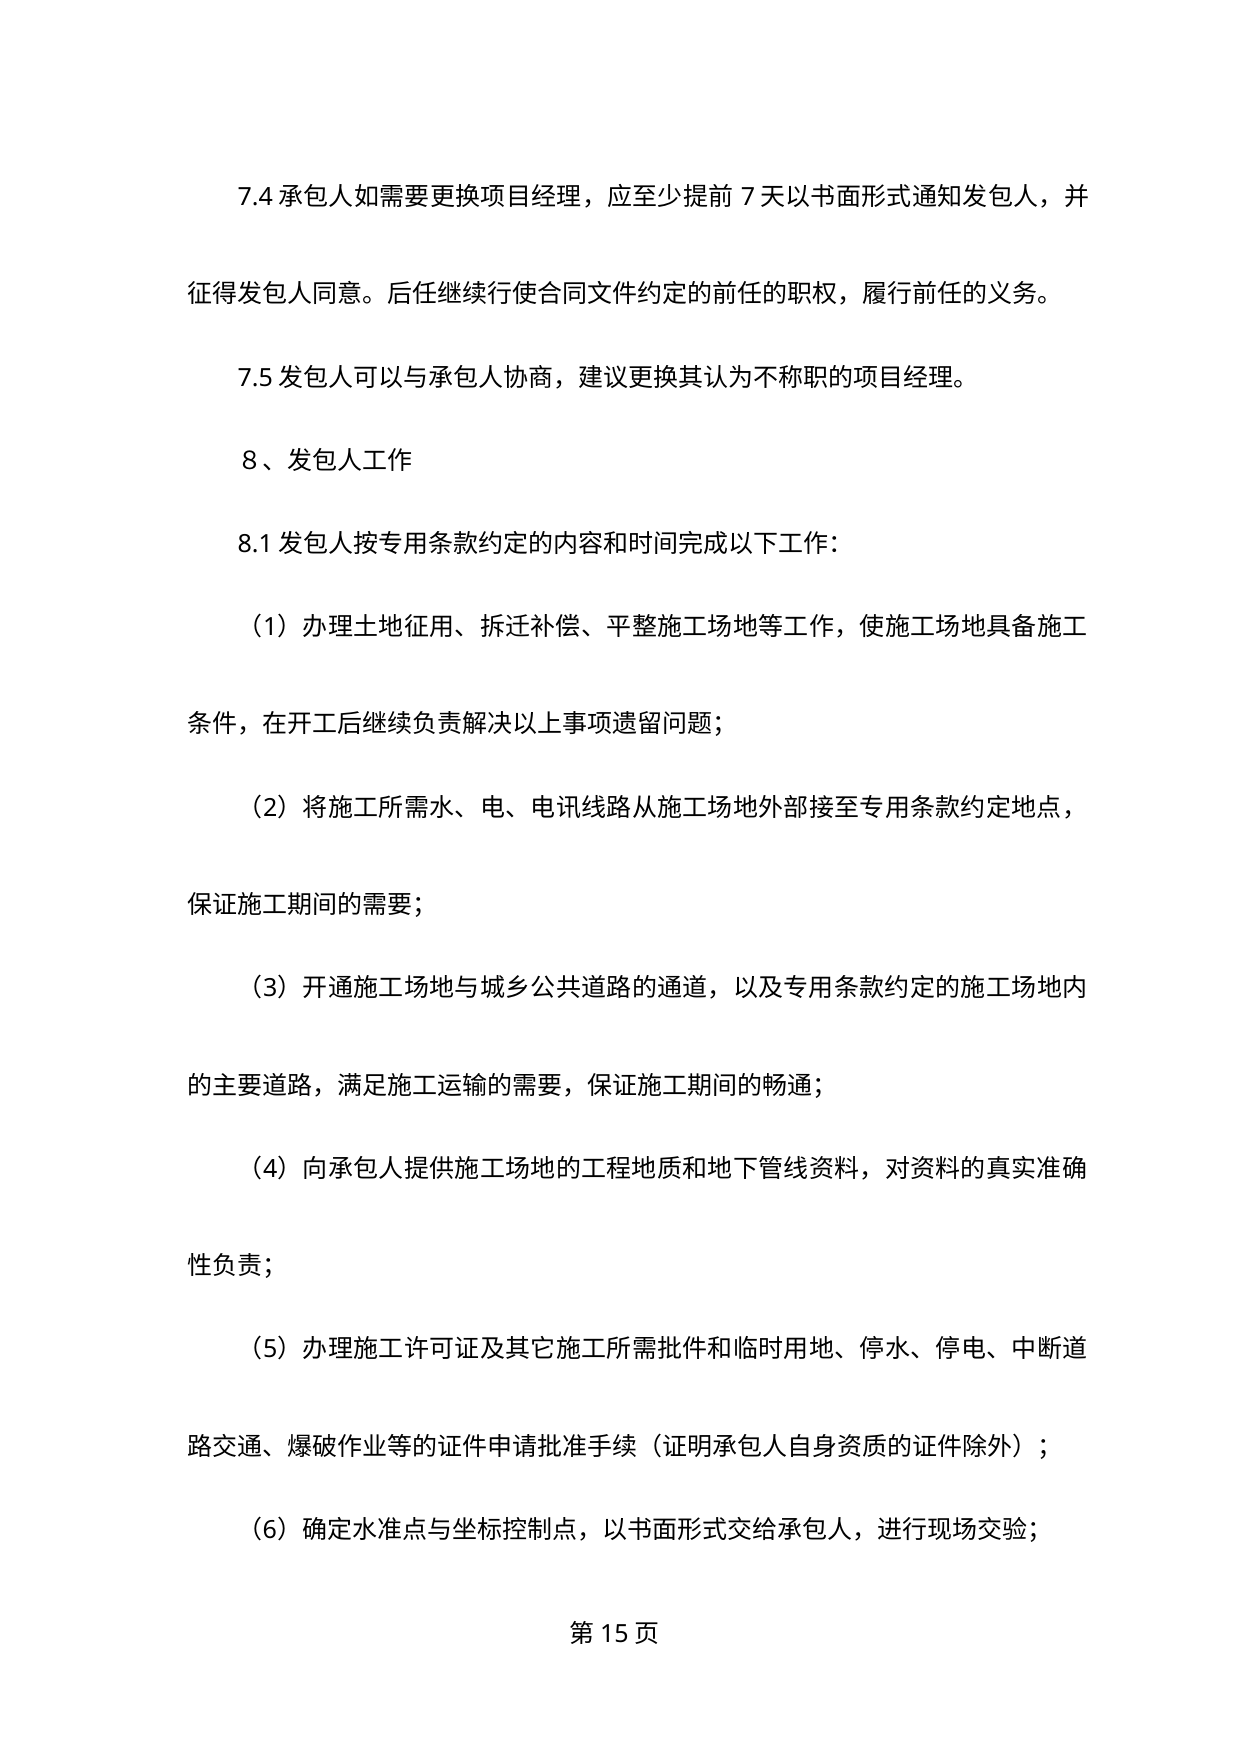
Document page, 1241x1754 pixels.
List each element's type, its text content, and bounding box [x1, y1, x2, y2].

text 7.4承包人如需要更换项目经理，应至少提前7天以书面形式通知发包人，并征得发包人同意。后任继续行使合同文件约定的前任的职权，履行前任的义务。 [187, 162, 1090, 324]
text （2）将施工所需水、电、电讯线路从施工场地外部接至专用条款约定地点，保证施工期间的需要； [187, 773, 1090, 935]
text ８、发包人工作 [187, 426, 1090, 491]
text （1）办理土地征用、拆迁补偿、平整施工场地等工作，使施工场地具备施工条件，在开工后继续负责解决以上事项遗留问题； [187, 592, 1090, 754]
text 8.1发包人按专用条款约定的内容和时间完成以下工作： [187, 509, 1090, 574]
text （6）确定水准点与坐标控制点，以书面形式交给承包人，进行现场交验； [187, 1495, 1090, 1560]
text （4）向承包人提供施工场地的工程地质和地下管线资料，对资料的真实准确性负责； [187, 1134, 1090, 1296]
text （3）开通施工场地与城乡公共道路的通道，以及专用条款约定的施工场地内的主要道路，满足施工运输的需要，保证施工期间的畅通； [187, 953, 1090, 1116]
text 7.5发包人可以与承包人协商，建议更换其认为不称职的项目经理。 [187, 343, 1090, 408]
text （5）办理施工许可证及其它施工所需批件和临时用地、停水、停电、中断道路交通、爆破作业等的证件申请批准手续（证明承包人自身资质的证件除外）； [187, 1314, 1090, 1477]
